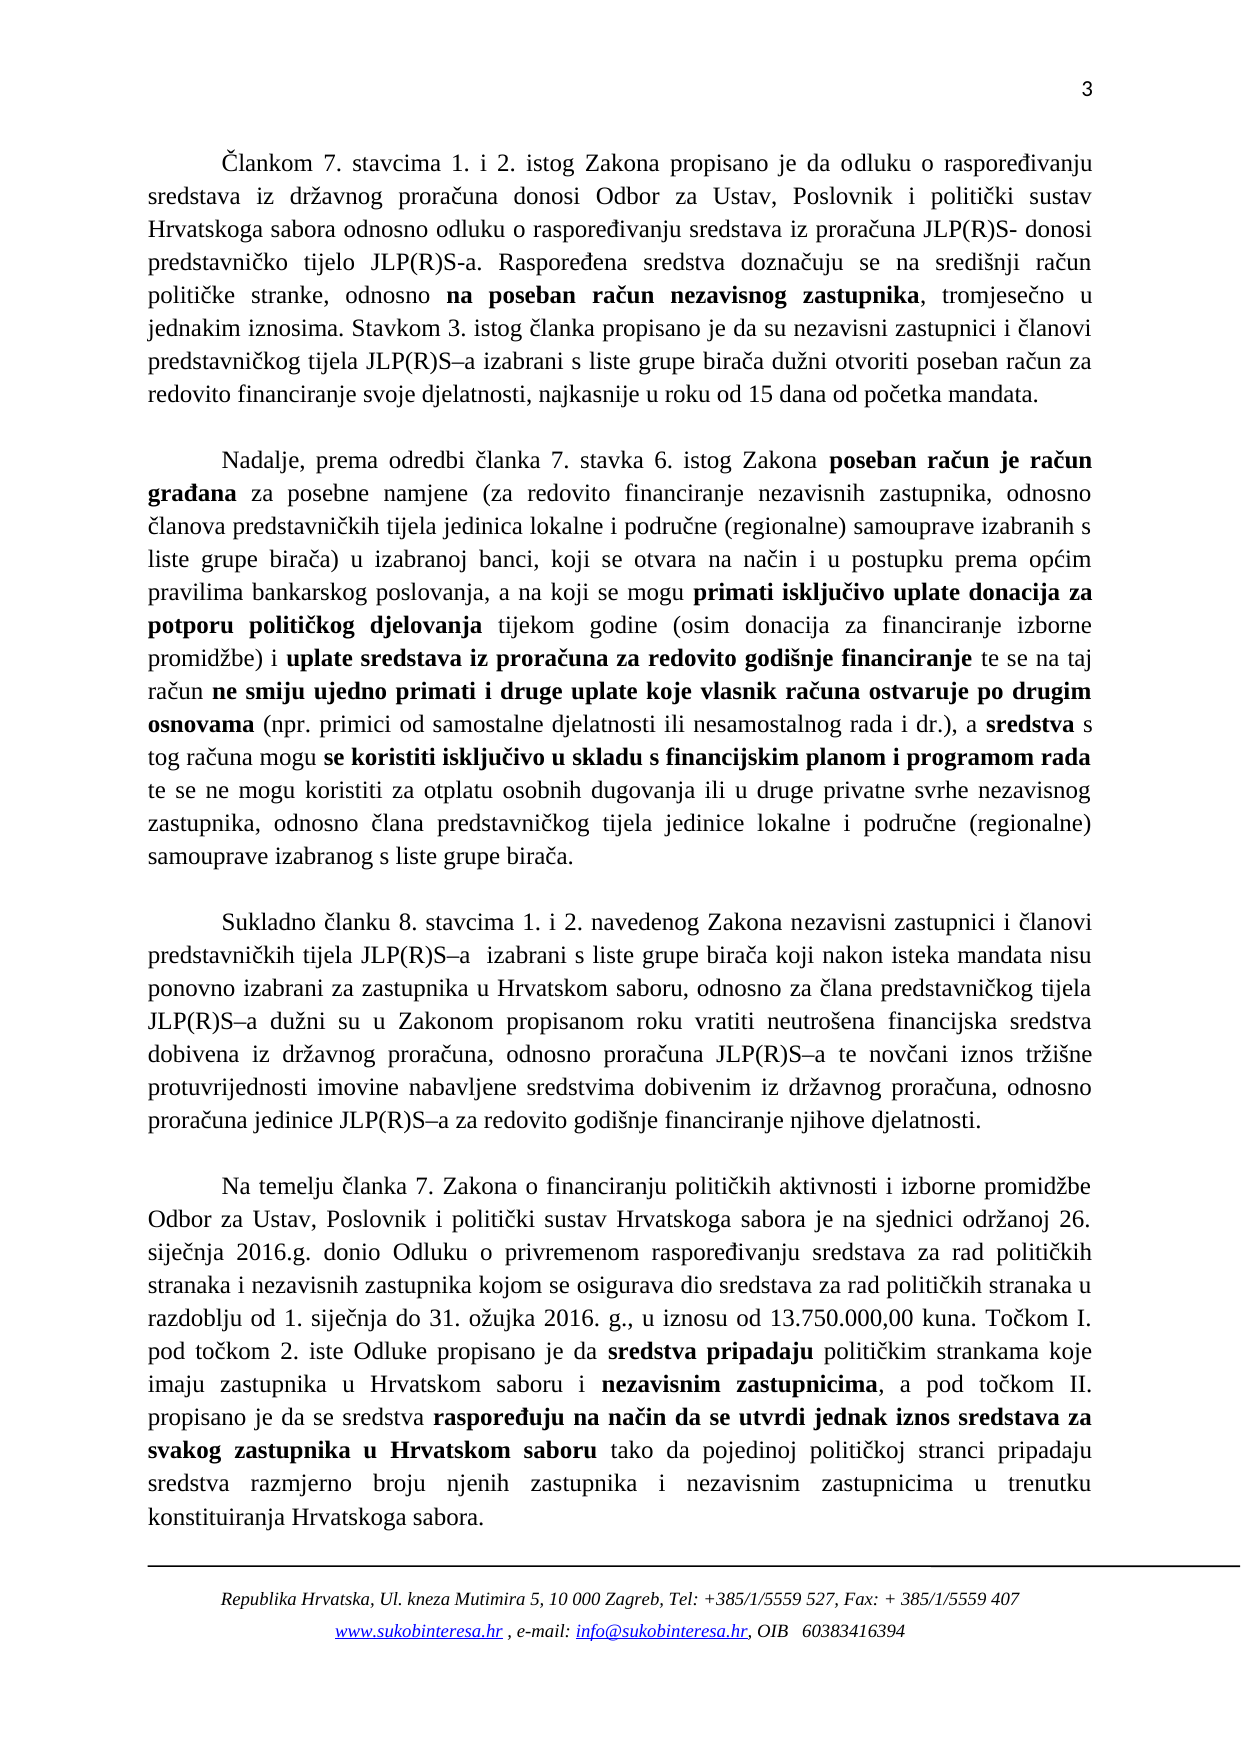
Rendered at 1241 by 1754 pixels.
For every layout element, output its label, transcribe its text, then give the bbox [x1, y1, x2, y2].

text Na temelju članka 7. Zakona o financiranju političkih aktivnosti i izborne promidžbe Odbor za Ustav, Poslovnik i politički sustav Hrvatskoga sabora je na sjednici održanoj 26. siječnja 2016.g. donio Odluku o privremenom raspoređivanju sredstava za rad političkih stranaka i nezavisnih zastupnika kojom se osigurava dio sredstava za rad političkih stranaka u razdoblju od 1. siječnja do 31. ožujka 2016. g., u iznosu od 13.750.000,00 kuna. Točkom I. pod točkom 2. iste Odluke propisano je da sredstva pripadaju političkim strankama koje imaju zastupnika u Hrvatskom saboru i nezavisnim zastupnicima, a pod točkom II. propisano je da se sredstva raspoređuju na način da se utvrdi jednak iznos sredstava za svakog zastupnika u Hrvatskom saboru tako da pojedinoj političkoj stranci pripadaju sredstva razmjerno broju njenih zastupnika i nezavisnim zastupnicima u trenutku konstituiranja Hrvatskoga sabora. [148, 1171, 1092, 1530]
text Člankom 7. stavcima 1. i 2. istog Zakona propisano je da odluku o raspoređivanju sredstava iz državnog proračuna donosi Odbor za Ustav, Poslovnik i politički sustav Hrvatskoga sabora odnosno odluku o raspoređivanju sredstava iz proračuna JLP(R)S- donosi predstavničko tijelo JLP(R)S-a. Raspoređena sredstva doznačuju se na središnji račun političke stranke, odnosno na poseban račun nezavisnog zastupnika, tromjesečno u jednakim iznosima. Stavkom 3. istog članka propisano je da su nezavisni zastupnici i članovi predstavničkog tijela JLP(R)S–a izabrani s liste grupe birača dužni otvoriti poseban račun za redovito financiranje svoje djelatnosti, najkasnije u roku od 15 dana od početka mandata. [148, 148, 1092, 408]
text Sukladno članku 8. stavcima 1. i 2. navedenog Zakona nezavisni zastupnici i članovi predstavničkih tijela JLP(R)S–a izabrani s liste grupe birača koji nakon isteka mandata nisu ponovno izabrani za zastupnika u Hrvatskom saboru, odnosno za člana predstavničkog tijela JLP(R)S–a dužni su u Zakonom propisanom roku vratiti neutrošena financijska sredstva dobivena iz državnog proračuna, odnosno proračuna JLP(R)S–a te novčani iznos tržišne protuvrijednosti imovine nabavljene sredstvima dobivenim iz državnog proračuna, odnosno proračuna jedinice JLP(R)S–a za redovito godišnje financiranje njihove djelatnosti. [148, 907, 1092, 1134]
text Nadalje, prema odredbi članka 7. stavka 6. istog Zakona poseban račun je račun građana za posebne namjene (za redovito financiranje nezavisnih zastupnika, odnosno članova predstavničkih tijela jedinica lokalne i područne (regionalne) samouprave izabranih s liste grupe birača) u izabranoj banci, koji se otvara na način i u postupku prema općim pravilima bankarskog poslovanja, a na koji se mogu primati isključivo uplate donacija za potporu političkog djelovanja tijekom godine (osim donacija za financiranje izborne promidžbe) i uplate sredstava iz proračuna za redovito godišnje financiranje te se na taj račun ne smiju ujedno primati i druge uplate koje vlasnik računa ostvaruje po drugim osnovama (npr. primici od samostalne djelatnosti ili nesamostalnog rada i dr.), a sredstva s tog računa mogu se koristiti isključivo u skladu s financijskim planom i programom rada te se ne mogu koristiti za otplatu osobnih dugovanja ili u druge privatne svrhe nezavisnog zastupnika, odnosno člana predstavničkog tijela jedinice lokalne i područne (regionalne) samouprave izabranog s liste grupe birača. [148, 445, 1092, 870]
